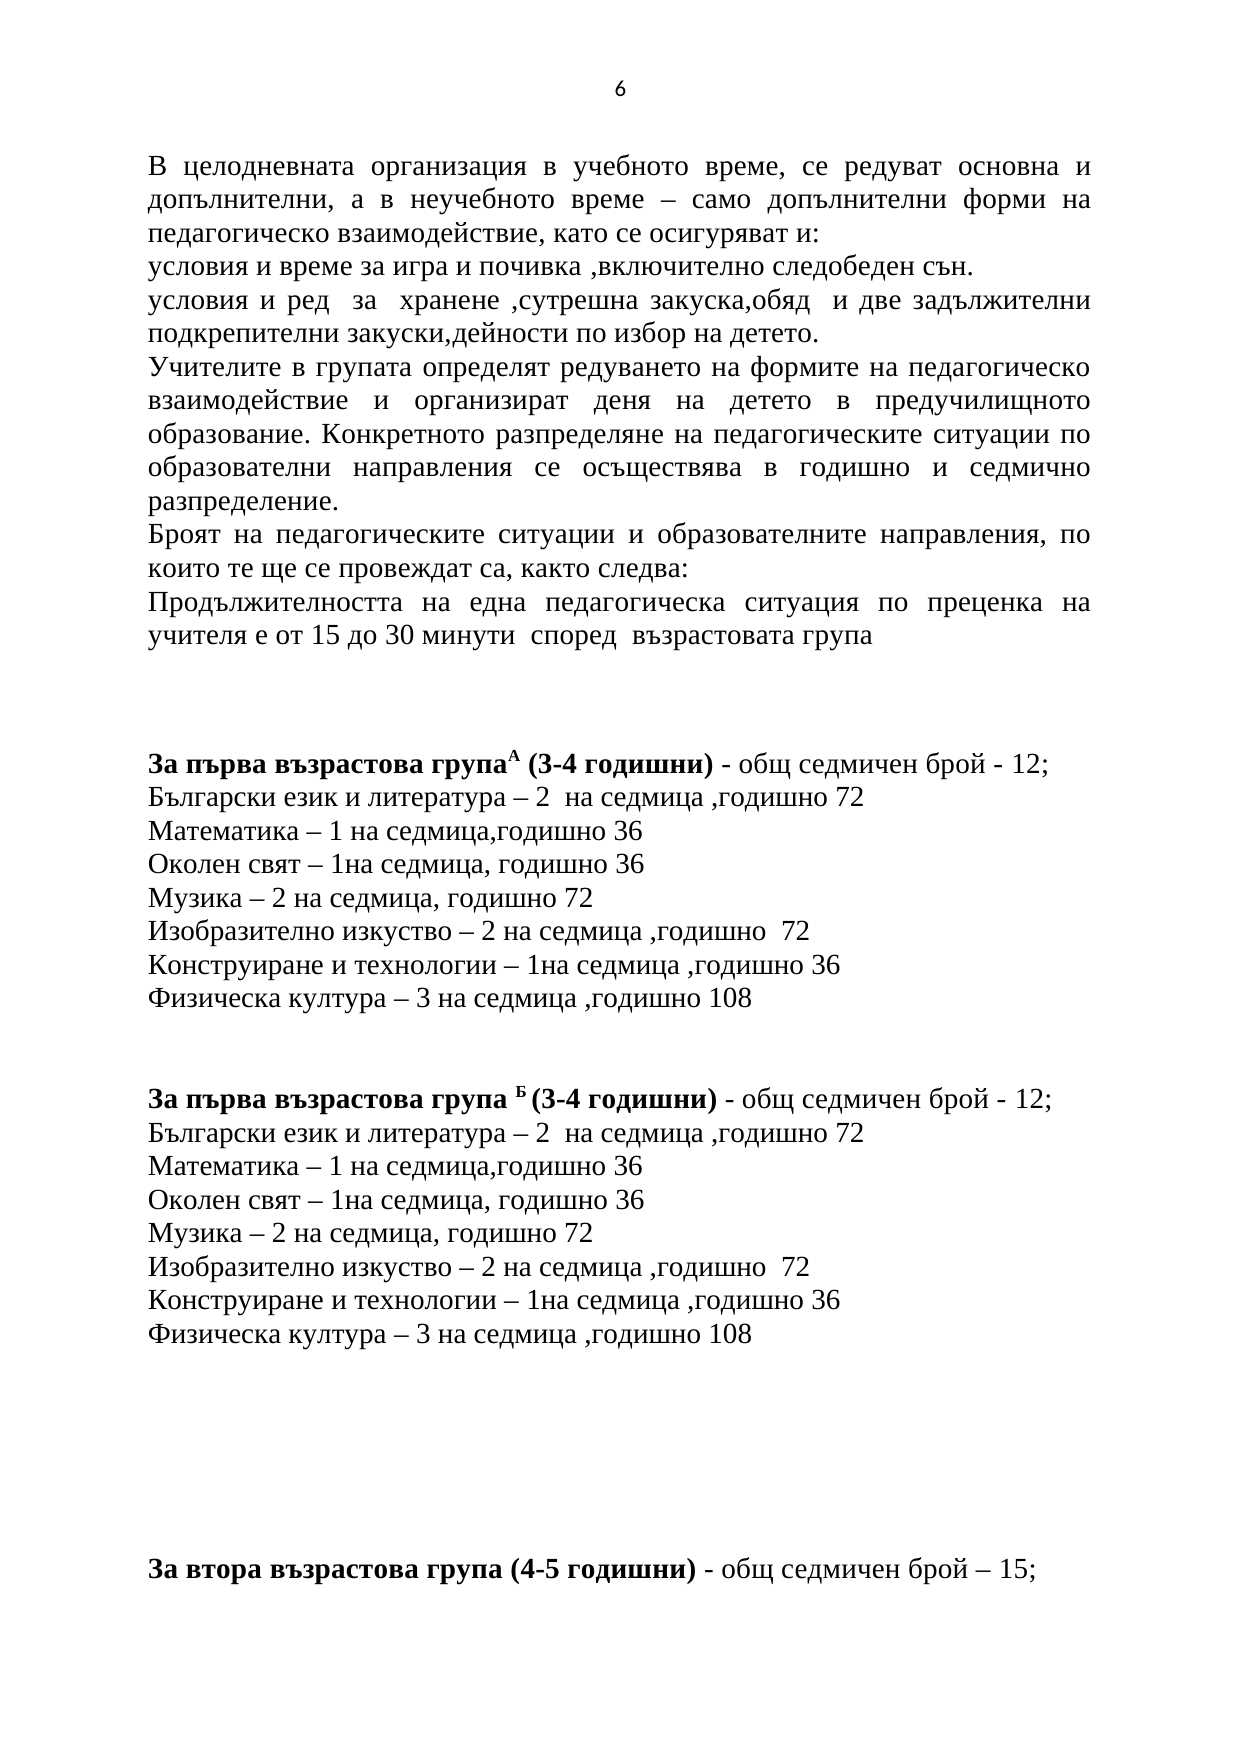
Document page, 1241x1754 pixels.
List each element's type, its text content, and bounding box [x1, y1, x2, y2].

list Изобразително изкуство – 2 на седмица ,годишно 72 [148, 1249, 1093, 1282]
list Музика – 2 на седмица, годишно 72 [148, 880, 1093, 913]
list За първа възрастова група Б (3-4 годишни) - общ седмичен брой - 12; [148, 1081, 1093, 1115]
text Броят на педагогическите ситуации и образователните направления, по които те ще се провеждат са, както следва: [148, 517, 1093, 584]
list условия и време за игра и почивка ,включително следобеден сън. [148, 248, 1093, 282]
list Околен свят – 1на седмица, годишно 36 [148, 846, 1093, 880]
list Физическа култура – 3 на седмица ,годишно 108 [148, 1316, 1093, 1349]
text Учителите в групата определят редуването на формите на педагогическо взаимодействие и организират деня на детето в предучилищното образование. Конкретното разпределяне на педагогическите ситуации по образователни направления се осъществява в годишно и седмично разпределение. [148, 349, 1093, 517]
list Околен свят – 1на седмица, годишно 36 [148, 1182, 1093, 1215]
list Конструиране и технологии – 1на седмица ,годишно 36 [148, 1282, 1093, 1316]
text Продължителността на една педагогическа ситуация по преценка на учителя е от 15 до 30 минути според възрастовата група [148, 584, 1093, 651]
list Български език и литература – 2 на седмица ,годишно 72 [148, 1115, 1093, 1148]
list Математика – 1 на седмица,годишно 36 [148, 1148, 1093, 1182]
list За втора възрастова група (4-5 годишни) - общ седмичен брой – 15; [148, 1551, 1093, 1584]
list Конструиране и технологии – 1на седмица ,годишно 36 [148, 947, 1093, 981]
list Физическа култура – 3 на седмица ,годишно 108 [148, 981, 1093, 1014]
list Български език и литература – 2 на седмица ,годишно 72 [148, 779, 1093, 813]
list Математика – 1 на седмица,годишно 36 [148, 813, 1093, 846]
list Музика – 2 на седмица, годишно 72 [148, 1215, 1093, 1249]
list За първа възрастова групаА (3-4 годишни) - общ седмичен брой - 12; [148, 746, 1093, 779]
text В целодневната организация в учебното време, се редуват основна и допълнителни, а в неучебното време – само допълнителни форми на педагогическо взаимодействие, като се осигуряват и: [148, 148, 1093, 248]
list условия и ред за хранене ,сутрешна закуска,обяд и две задължителни подкрепителни закуски,дейности по избор на детето. [148, 282, 1093, 349]
list Изобразително изкуство – 2 на седмица ,годишно 72 [148, 913, 1093, 947]
